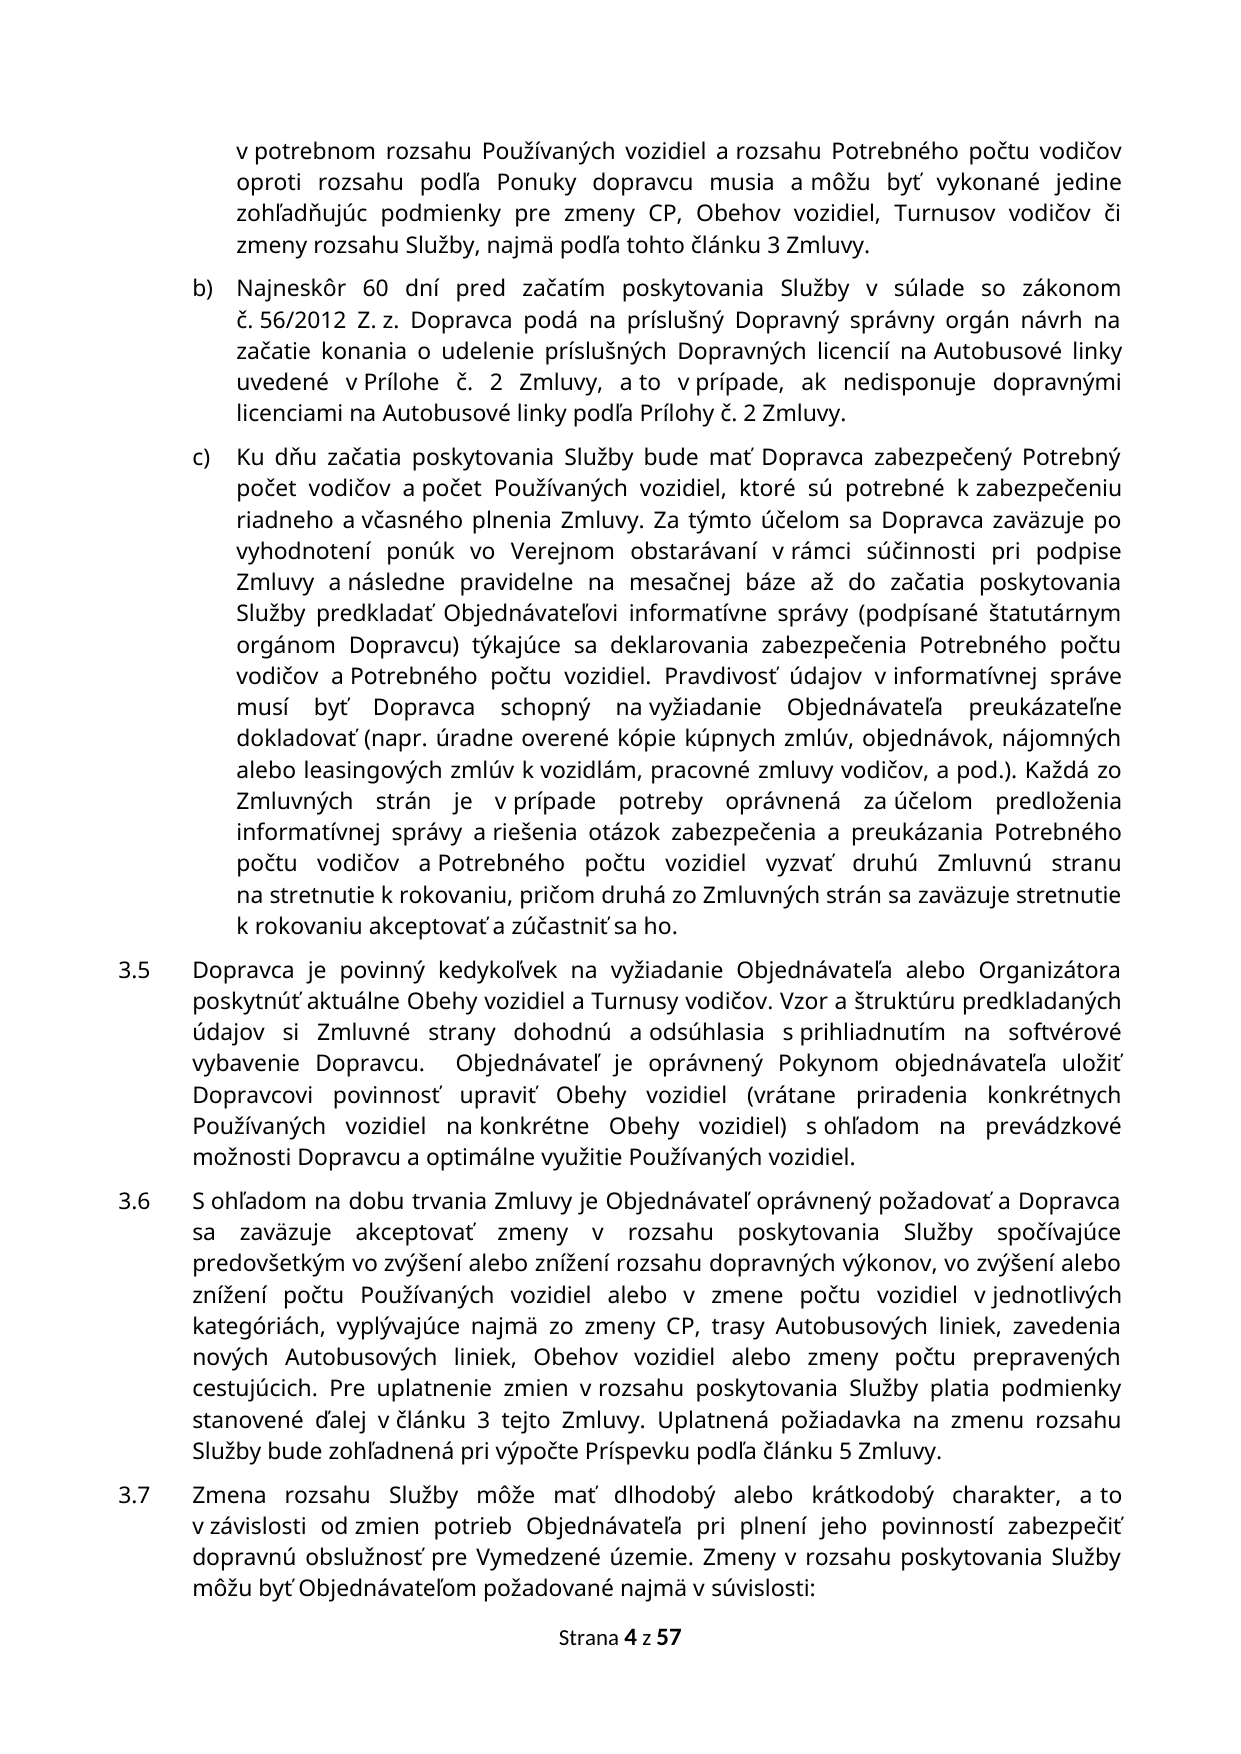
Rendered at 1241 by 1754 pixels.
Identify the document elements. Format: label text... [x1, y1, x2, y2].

list Najneskôr 60 dní pred začatím poskytovania Služby v súlade so zákonom č. 56/2012 Z. z. Dopravca podá na príslušný Dopravný správny orgán návrh na začatie konania o udelenie príslušných Dopravných licencií na Autobusové linky uvedené v Prílohe č. 2 Zmluvy, a to v prípade, ak nedisponuje dopravnými licenciami na Autobusové linky podľa Prílohy č. 2 Zmluvy. [192, 272, 1122, 428]
subtitle Dopravca je povinný kedykoľvek na vyžiadanie Objednávateľa alebo Organizátora poskytnúť aktuálne Obehy vozidiel a Turnusy vodičov. Vzor a štruktúru predkladaných údajov si Zmluvné strany dohodnú a odsúhlasia s prihliadnutím na softvérové vybavenie Dopravcu. Objednávateľ je oprávnený Pokynom objednávateľa uložiť Dopravcovi povinnosť upraviť Obehy vozidiel (vrátane priradenia konkrétnych Používaných vozidiel na konkrétne Obehy vozidiel) s ohľadom na prevádzkové možnosti Dopravcu a optimálne využitie Používaných vozidiel. [118, 953, 1122, 1172]
subtitle S ohľadom na dobu trvania Zmluvy je Objednávateľ oprávnený požadovať a Dopravca sa zaväzuje akceptovať zmeny v rozsahu poskytovania Služby spočívajúce predovšetkým vo zvýšení alebo znížení rozsahu dopravných výkonov, vo zvýšení alebo znížení počtu Používaných vozidiel alebo v zmene počtu vozidiel v jednotlivých kategóriách, vyplývajúce najmä zo zmeny CP, trasy Autobusových liniek, zavedenia nových Autobusových liniek, Obehov vozidiel alebo zmeny počtu prepravených cestujúcich. Pre uplatnenie zmien v rozsahu poskytovania Služby platia podmienky stanovené ďalej v článku 3 tejto Zmluvy. Uplatnená požiadavka na zmenu rozsahu Služby bude zohľadnená pri výpočte Príspevku podľa článku 5 Zmluvy. [118, 1185, 1122, 1466]
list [192, 135, 1122, 260]
list Ku dňu začatia poskytovania Služby bude mať Dopravca zabezpečený Potrebný počet vodičov a počet Používaných vozidiel, ktoré sú potrebné k zabezpečeniu riadneho a včasného plnenia Zmluvy. Za týmto účelom sa Dopravca zaväzuje po vyhodnotení ponúk vo Verejnom obstarávaní v rámci súčinnosti pri podpise Zmluvy a následne pravidelne na mesačnej báze až do začatia poskytovania Služby predkladať Objednávateľovi informatívne správy (podpísané štatutárnym orgánom Dopravcu) týkajúce sa deklarovania zabezpečenia Potrebného počtu vodičov a Potrebného počtu vozidiel. Pravdivosť údajov v informatívnej správe musí byť Dopravca schopný na vyžiadanie Objednávateľa preukázateľne dokladovať (napr. úradne overené kópie kúpnych zmlúv, objednávok, nájomných alebo leasingových zmlúv k vozidlám, pracovné zmluvy vodičov, a pod.). Každá zo Zmluvných strán je v prípade potreby oprávnená za účelom predloženia informatívnej správy a riešenia otázok zabezpečenia a preukázania Potrebného počtu vodičov a Potrebného počtu vozidiel vyzvať druhú Zmluvnú stranu na stretnutie k rokovaniu, pričom druhá zo Zmluvných strán sa zaväzuje stretnutie k rokovaniu akceptovať a zúčastniť sa ho. [192, 441, 1122, 941]
subtitle Zmena rozsahu Služby môže mať dlhodobý alebo krátkodobý charakter, a to v závislosti od zmien potrieb Objednávateľa pri plnení jeho povinností zabezpečiť dopravnú obslužnosť pre Vymedzené územie. Zmeny v rozsahu poskytovania Služby môžu byť Objednávateľom požadované najmä v súvislosti: [118, 1478, 1122, 1603]
